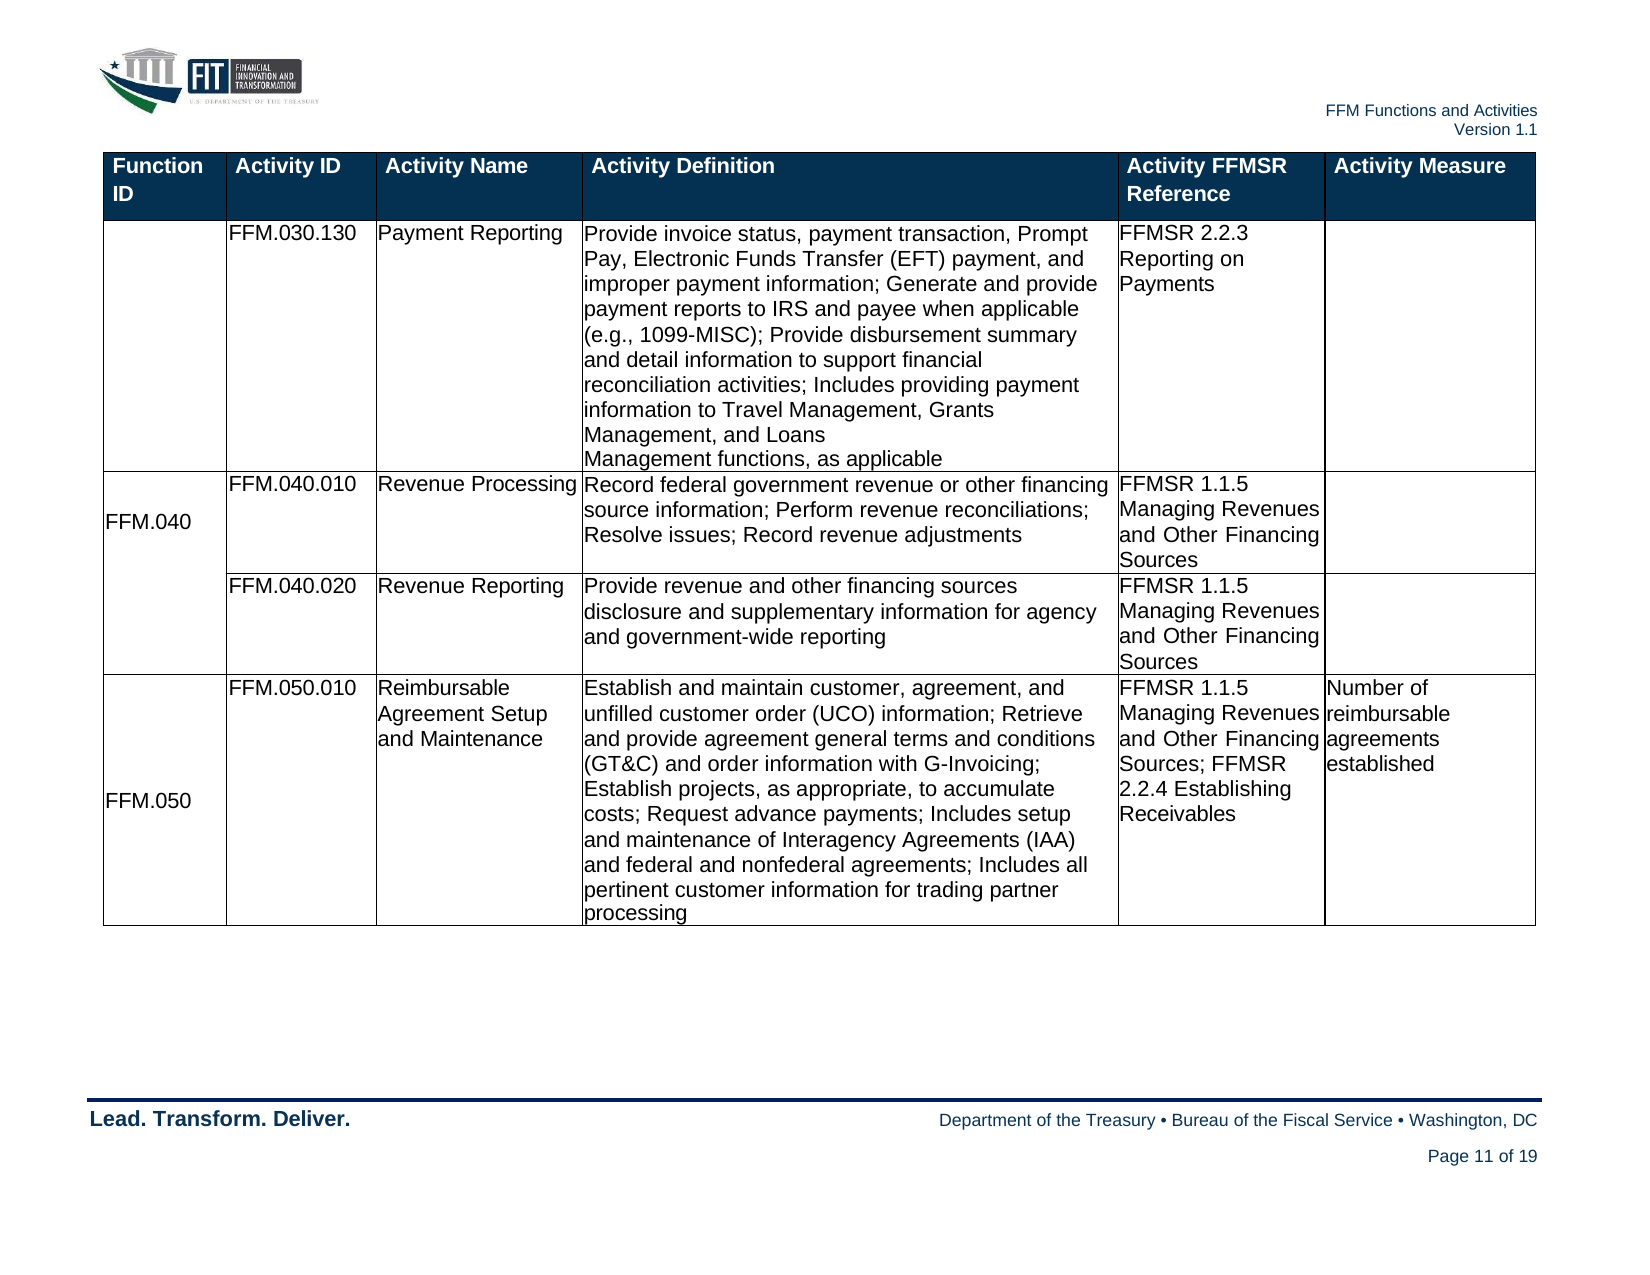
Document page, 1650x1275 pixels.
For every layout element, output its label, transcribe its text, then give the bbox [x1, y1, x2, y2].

table_header Activity FFMSR Reference [1119, 153, 1324, 220]
table_cell FFMSR 1.1.5 Managing Revenues and Other Financing Sources; FFMSR 2.2.4 Establishing Receivables [1119, 675, 1324, 925]
table_cell FFM.050 [104, 675, 226, 925]
table_header Activity Measure [1326, 153, 1535, 220]
table_header Function ID [104, 153, 226, 220]
table_cell [1326, 472, 1535, 572]
table_cell FFMSR 2.2.3 Reporting on Payments [1119, 221, 1324, 471]
table_cell [104, 221, 226, 471]
table_cell FFMSR 1.1.5 Managing Revenues and Other Financing Sources [1119, 574, 1324, 674]
table_cell [1326, 221, 1535, 471]
table_cell [1326, 574, 1535, 674]
table_cell FFMSR 1.1.5 Managing Revenues and Other Financing Sources [1119, 472, 1324, 572]
table_cell Establish and maintain customer, agreement, and unfilled customer order (UCO) information; Retrieve and provide agreement general terms and conditions (GT&C) and order information with G-Invoicing; Establish projects, as appropriate, to accumulate costs; Request advance payments; Includes setup and maintenance of Interagency Agreements (IAA) and federal and nonfederal agreements; Includes all pertinent customer information for trading partner processing [583, 675, 1118, 925]
table_header Activity Definition [583, 153, 1118, 220]
table_cell Reimbursable Agreement Setup and Maintenance [377, 675, 582, 925]
table_cell FFM.030.130 [227, 221, 376, 471]
table_cell Revenue Processing [377, 472, 582, 572]
picture [95, 47, 319, 116]
table_header Activity Name [377, 153, 582, 220]
table_cell FFM.040.020 [227, 574, 376, 674]
table_cell FFM.040 [104, 472, 226, 674]
table_header Activity ID [227, 153, 376, 220]
table_cell FFM.050.010 [227, 675, 376, 925]
table_cell Number of reimbursable agreements established [1326, 675, 1535, 925]
table_cell FFM.040.010 [227, 472, 376, 572]
table_cell Provide revenue and other financing sources disclosure and supplementary information for agency and government-wide reporting [583, 574, 1118, 674]
table_cell Record federal government revenue or other financing source information; Perform revenue reconciliations; Resolve issues; Record revenue adjustments [583, 472, 1118, 572]
table_cell Payment Reporting [377, 221, 582, 471]
table_cell Revenue Reporting [377, 574, 582, 674]
table_cell Provide invoice status, payment transaction, Prompt Pay, Electronic Funds Transfer (EFT) payment, and improper payment information; Generate and provide payment reports to IRS and payee when applicable (e.g., 1099-MISC); Provide disbursement summary and detail information to support financial reconciliation activities; Includes providing payment information to Travel Management, Grants Management, and Loans Management functions, as applicable [583, 221, 1118, 471]
